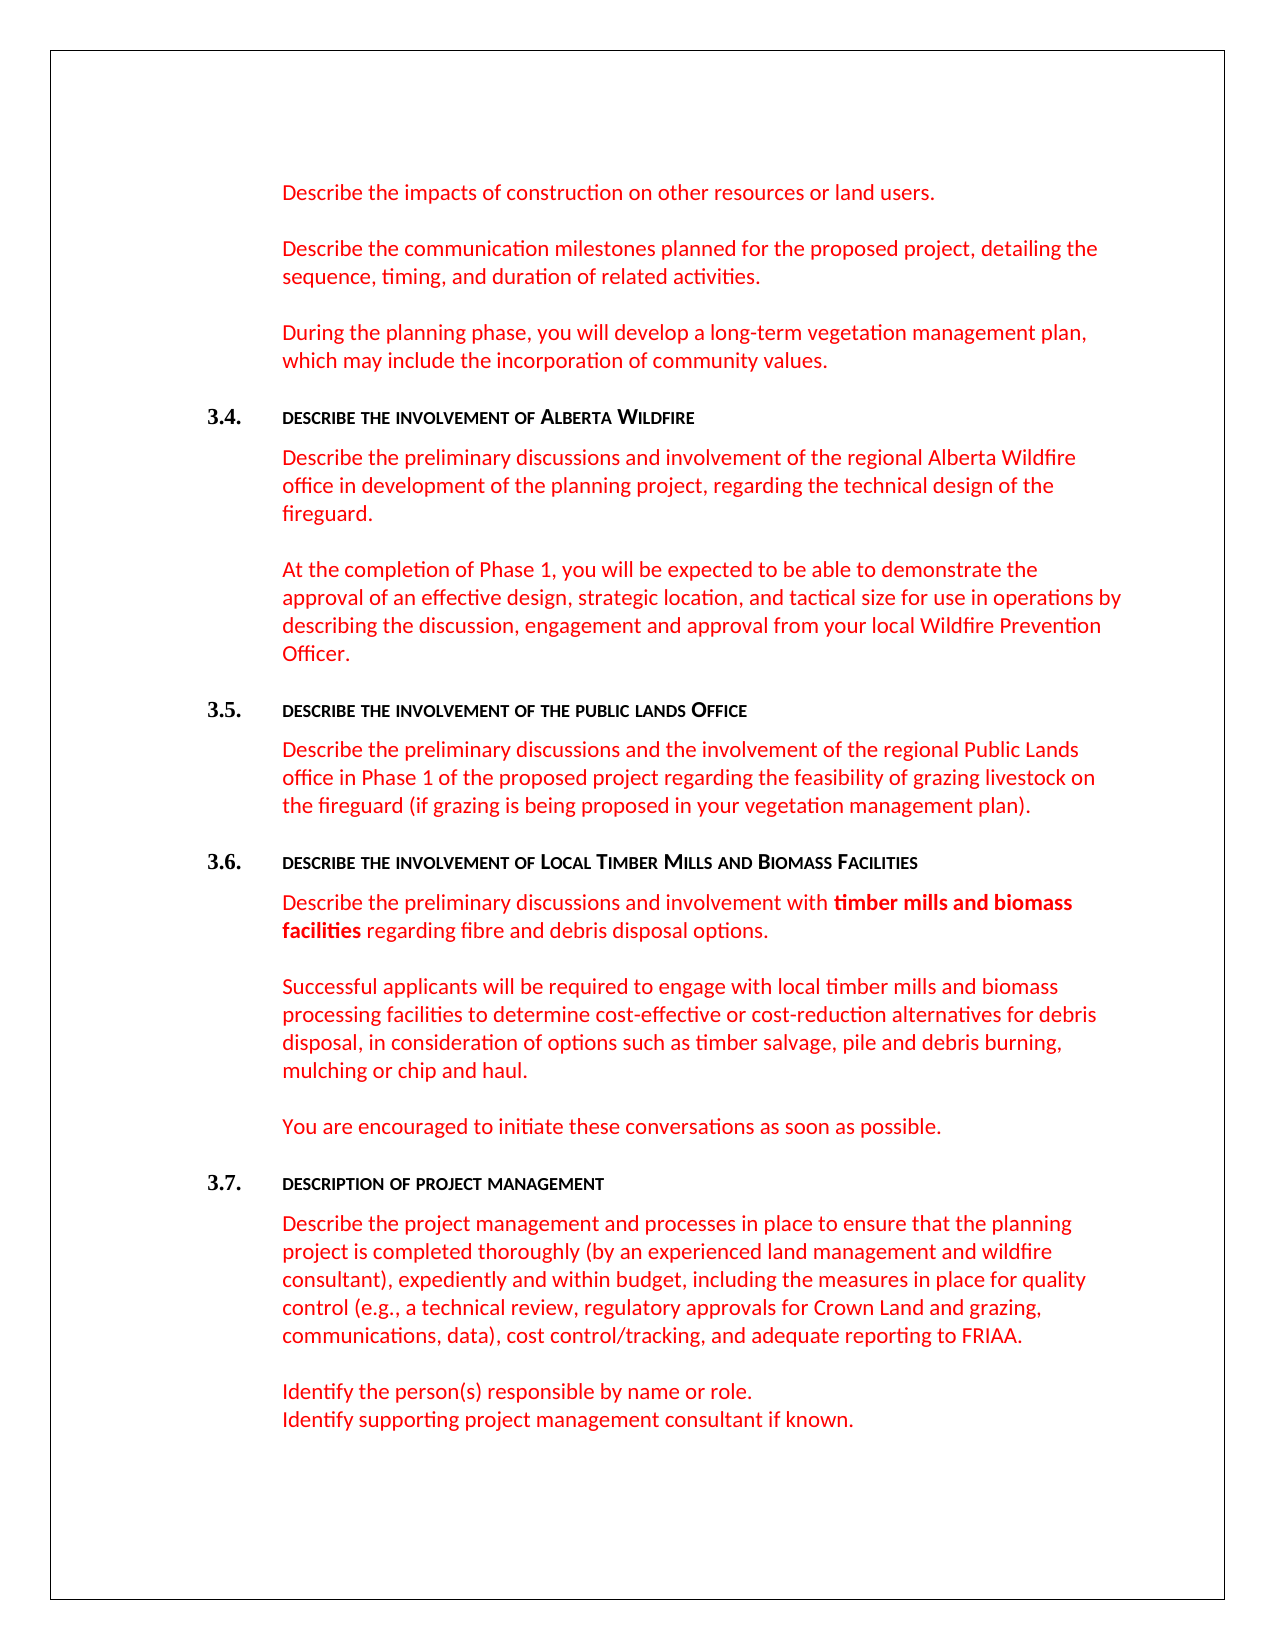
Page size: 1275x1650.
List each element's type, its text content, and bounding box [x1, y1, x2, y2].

subtitle describe the involvement of Local Timber Mills and Biomass Facilities [207, 847, 1125, 876]
subtitle description of project management [207, 1168, 1125, 1196]
text Successful applicants will be required to engage with local timber mills and biomass processing facilities to determine cost-effective or cost-reduction alternatives for debris disposal, in consideration of options such as timber salvage, pile and debris burning, mulching or chip and haul. [282, 972, 1125, 1084]
text Describe the preliminary discussions and the involvement of the regional Public Lands office in Phase 1 of the proposed project regarding the feasibility of grazing livestock on the fireguard (if grazing is being proposed in your vegetation management plan). [282, 735, 1125, 819]
text Describe the project management and processes in place to ensure that the planning project is completed thoroughly (by an experienced land management and wildfire consultant), expediently and within budget, including the measures in place for quality control (e.g., a technical review, regulatory approvals for Crown Land and grazing, communications, data), cost control/tracking, and adequate reporting to FRIAA. [282, 1209, 1125, 1349]
text Describe the preliminary discussions and involvement with timber mills and biomass facilities regarding fibre and debris disposal options. [282, 888, 1125, 944]
text Identify supporting project management consultant if known. [282, 1405, 1125, 1433]
subtitle describe the involvement of the public lands Office [207, 695, 1125, 723]
text During the planning phase, you will develop a long-term vegetation management plan, which may include the incorporation of community values. [282, 318, 1125, 374]
text You are encouraged to initiate these conversations as soon as possible. [282, 1112, 1125, 1140]
text Describe the communication milestones planned for the proposed project, detailing the sequence, timing, and duration of related activities. [282, 234, 1125, 290]
text Describe the impacts of construction on other resources or land users. [282, 178, 1125, 206]
text At the completion of Phase 1, you will be expected to be able to demonstrate the approval of an effective design, strategic location, and tactical size for use in operations by describing the discussion, engagement and approval from your local Wildfire Prevention Officer. [282, 555, 1125, 667]
text Describe the preliminary discussions and involvement of the regional Alberta Wildfire office in development of the planning project, regarding the technical design of the fireguard. [282, 443, 1125, 527]
text Identify the person(s) responsible by name or role. [282, 1377, 1125, 1405]
subtitle describe the involvement of Alberta Wildfire [207, 402, 1125, 430]
